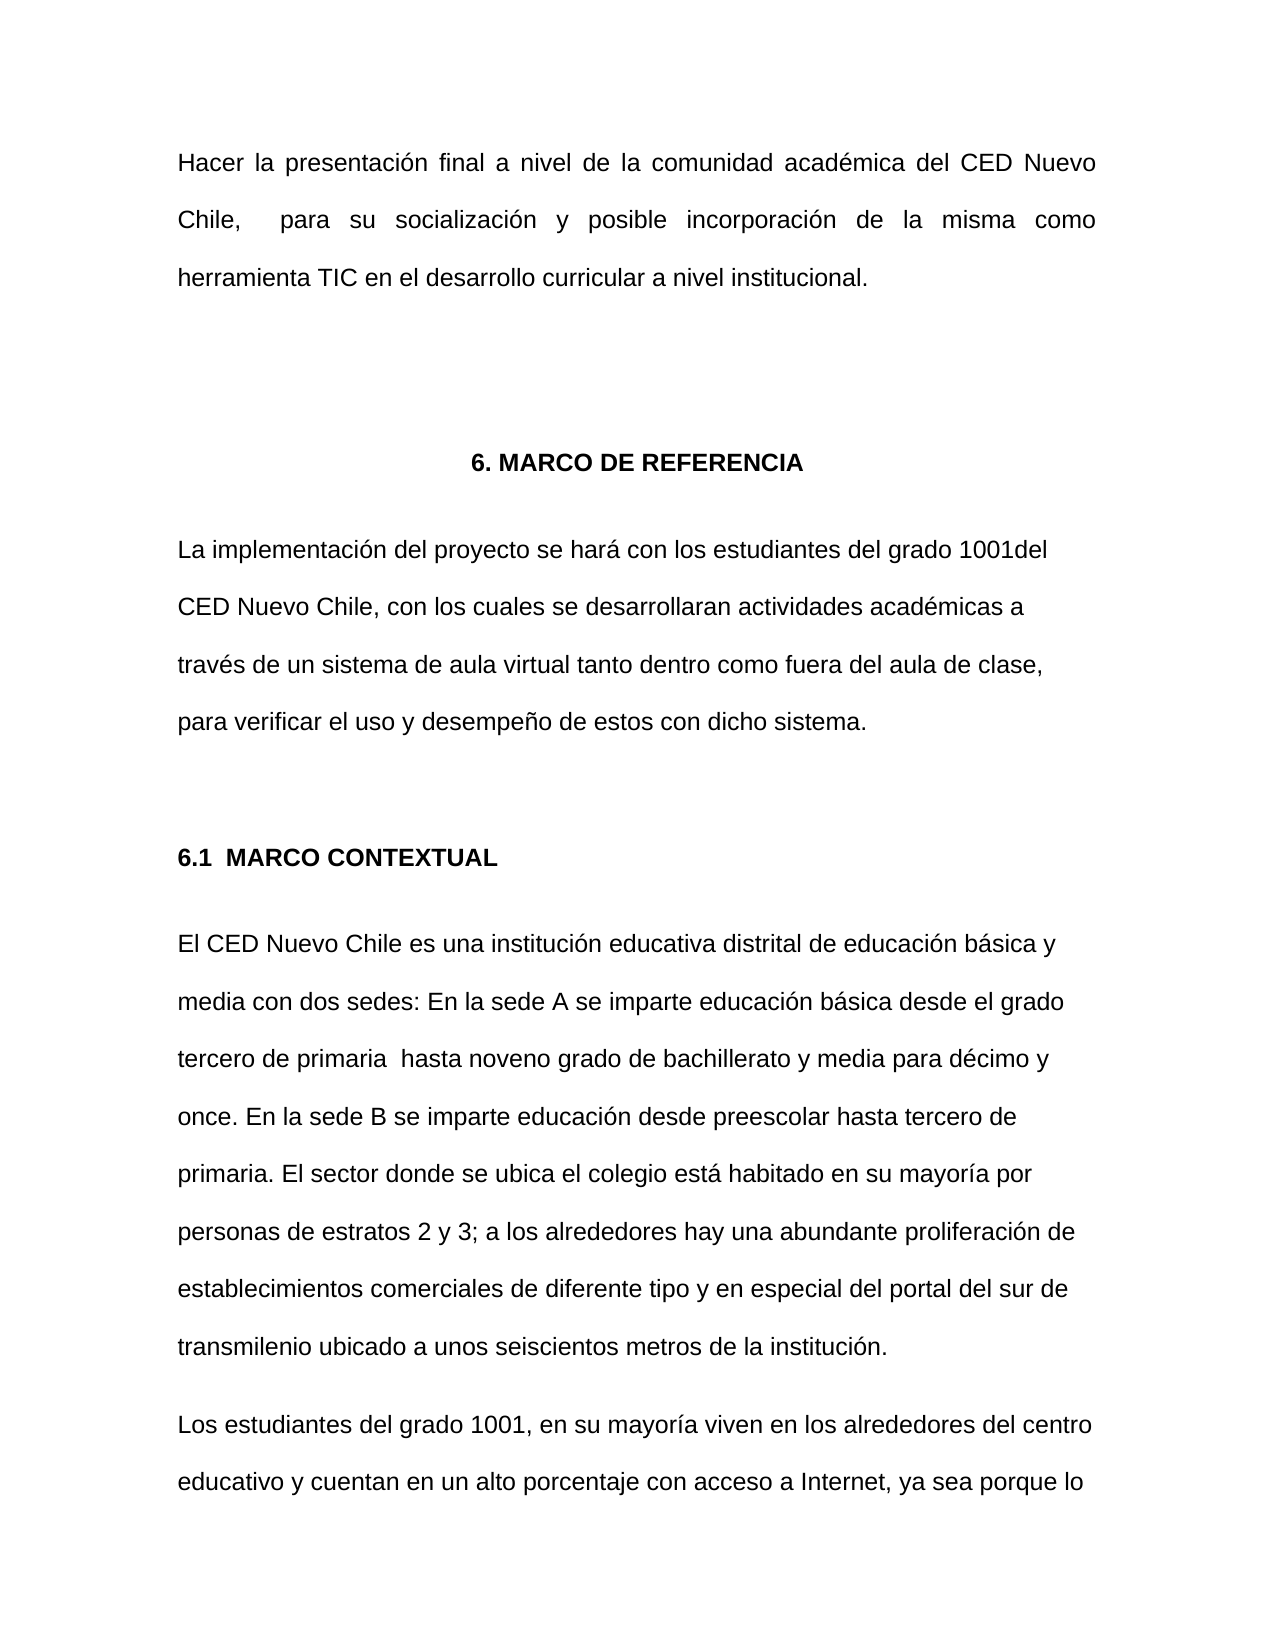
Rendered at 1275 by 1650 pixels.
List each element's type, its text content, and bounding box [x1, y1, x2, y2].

text El CED Nuevo Chile es una institución educativa distrital de educación básica y media con dos sedes: En la sede A se imparte educación básica desde el grado tercero de primaria hasta noveno grado de bachillerato y media para décimo y once. En la sede B se imparte educación desde preescolar hasta tercero de primaria. El sector donde se ubica el colegio está habitado en su mayoría por personas de estratos 2 y 3; a los alrededores hay una abundante proliferación de establecimientos comerciales de diferente tipo y en especial del portal del sur de transmilenio ubicado a unos seiscientos metros de la institución. [177, 929, 1098, 1360]
subtitle 6.1 MARCO CONTEXTUAL [177, 843, 1098, 872]
text Hacer la presentación final a nivel de la comunidad académica del CED Nuevo Chile, para su socialización y posible incorporación de la misma como herramienta TIC en el desarrollo curricular a nivel institucional. [177, 148, 1098, 291]
subtitle 6. MARCO DE REFERENCIA [177, 448, 1098, 477]
list La implementación del proyecto se hará con los estudiantes del grado 1001del CED Nuevo Chile, con los cuales se desarrollaran actividades académicas a través de un sistema de aula virtual tanto dentro como fuera del aula de clase, para verificar el uso y desempeño de estos con dicho sistema. [177, 535, 1098, 736]
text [177, 1410, 1098, 1496]
